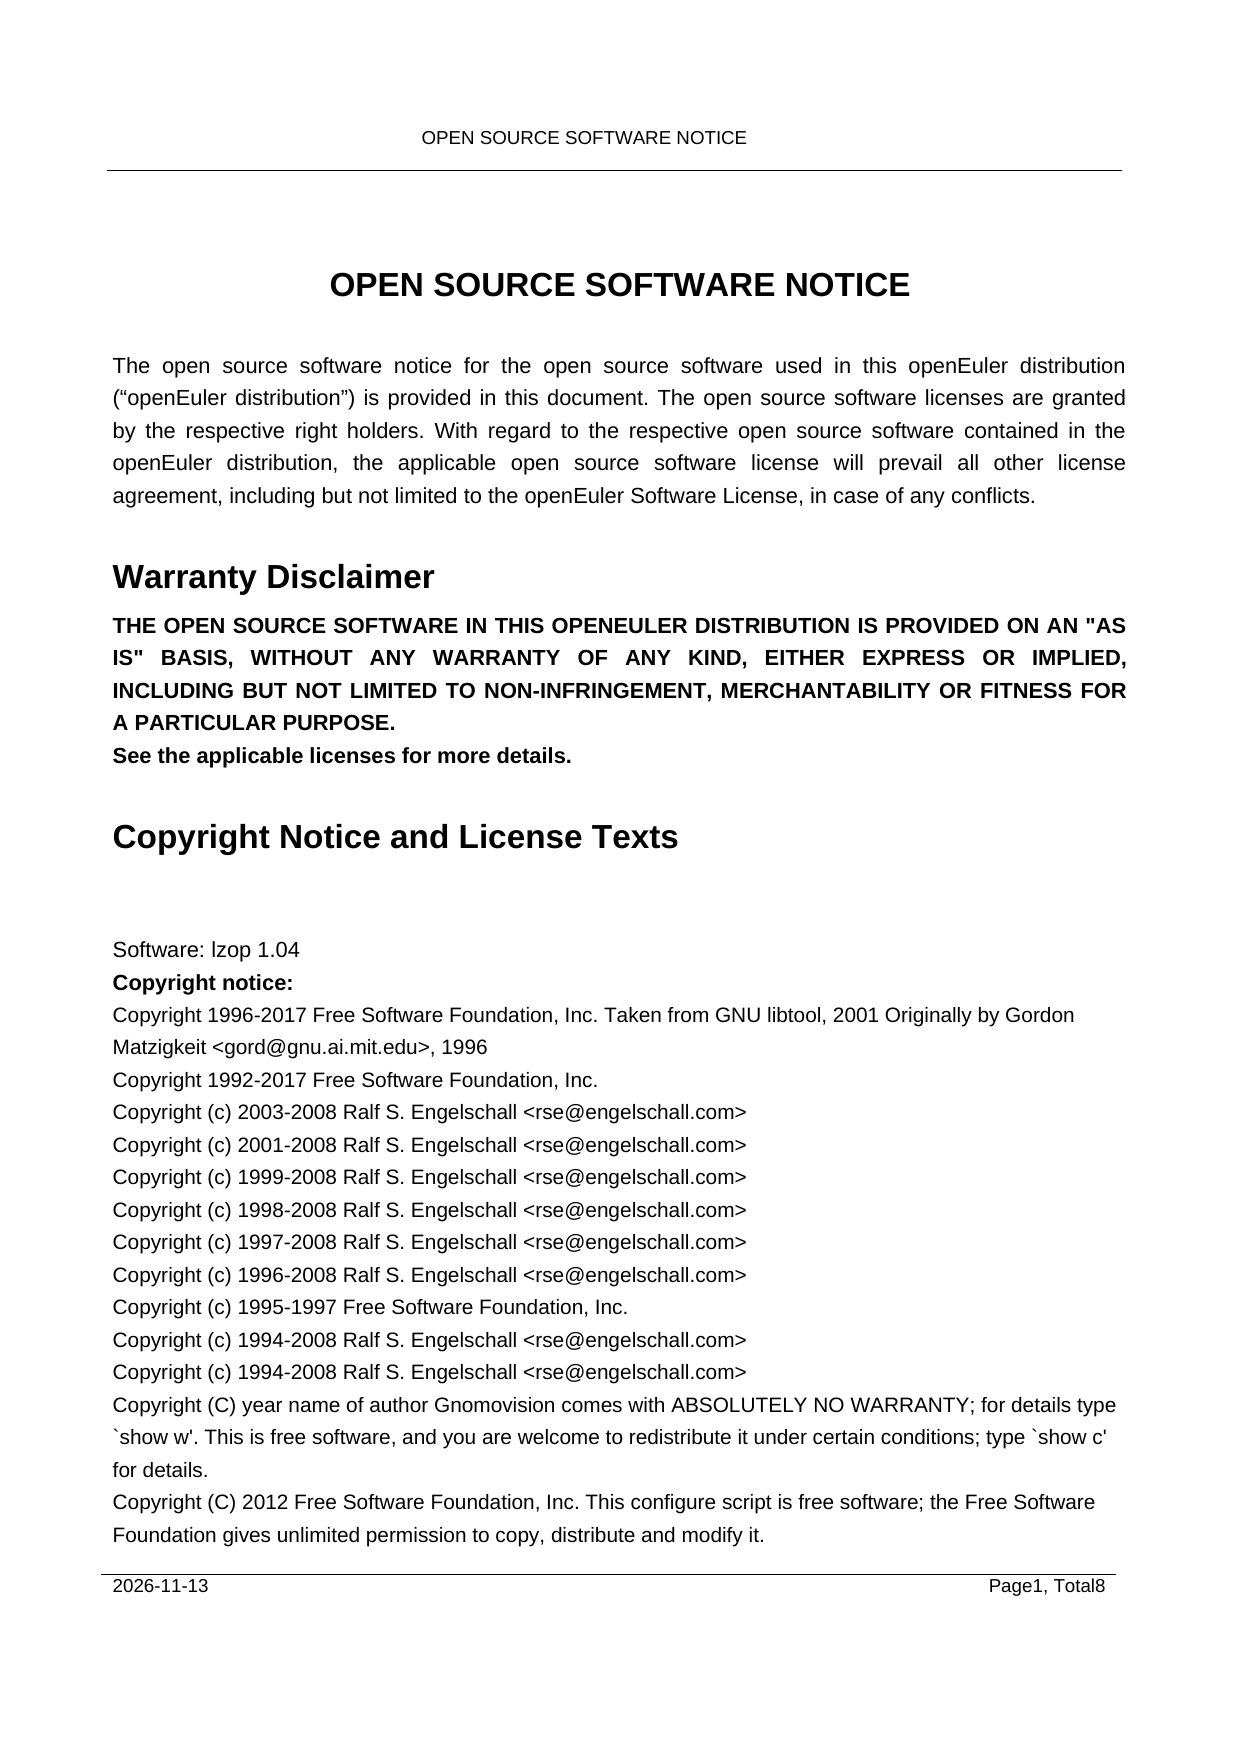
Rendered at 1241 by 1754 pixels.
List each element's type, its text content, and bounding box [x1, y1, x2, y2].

text Copyright (C) year name of author Gnomovision comes with ABSOLUTELY NO WARRANTY; for details type `show w'. This is free software, and you are welcome to redistribute it under certain conditions; type `show c' for details. [112, 1388, 1128, 1486]
text Copyright (c) 1994-2008 Ralf S. Engelschall <rse@engelschall.com> [112, 1323, 1128, 1356]
text Copyright 1992-2017 Free Software Foundation, Inc. [112, 1063, 1128, 1096]
text Copyright (c) 1995-1997 Free Software Foundation, Inc. [112, 1291, 1128, 1323]
text THE OPEN SOURCE SOFTWARE IN THIS OPENEULER DISTRIBUTION IS PROVIDED ON AN "AS IS" BASIS, WITHOUT ANY WARRANTY OF ANY KIND, EITHER EXPRESS OR IMPLIED, INCLUDING BUT NOT LIMITED TO NON-INFRINGEMENT, MERCHANTABILITY OR FITNESS FOR A PARTICULAR PURPOSE. See the applicable licenses for more details. [112, 609, 1128, 771]
text Copyright notice: [112, 966, 1128, 998]
text Copyright Notice and License Texts [112, 804, 1128, 869]
text Copyright (c) 2001-2008 Ralf S. Engelschall <rse@engelschall.com> [112, 1128, 1128, 1161]
text Copyright 1996-2017 Free Software Foundation, Inc. Taken from GNU libtool, 2001 Originally by Gordon Matzigkeit <gord@gnu.ai.mit.edu>, 1996 [112, 998, 1128, 1063]
text Copyright (c) 2003-2008 Ralf S. Engelschall <rse@engelschall.com> [112, 1096, 1128, 1128]
text OPEN SOURCE SOFTWARE NOTICE [112, 251, 1128, 316]
text Copyright (c) 1994-2008 Ralf S. Engelschall <rse@engelschall.com> [112, 1356, 1128, 1388]
text Warranty Disclaimer [112, 544, 1128, 609]
text Copyright (c) 1997-2008 Ralf S. Engelschall <rse@engelschall.com> [112, 1226, 1128, 1258]
text The open source software notice for the open source software used in this openEuler distribution (“openEuler distribution”) is provided in this document. The open source software licenses are granted by the respective right holders. With regard to the respective open source software contained in the openEuler distribution, the applicable open source software license will prevail all other license agreement, including but not limited to the openEuler Software License, in case of any conflicts. [112, 349, 1128, 511]
text Copyright (C) 2012 Free Software Foundation, Inc. This configure script is free software; the Free Software Foundation gives unlimited permission to copy, distribute and modify it. [112, 1486, 1128, 1551]
text Copyright (c) 1999-2008 Ralf S. Engelschall <rse@engelschall.com> [112, 1161, 1128, 1193]
text Copyright (c) 1996-2008 Ralf S. Engelschall <rse@engelschall.com> [112, 1258, 1128, 1291]
text Copyright (c) 1998-2008 Ralf S. Engelschall <rse@engelschall.com> [112, 1193, 1128, 1226]
text Software: lzop 1.04 [112, 933, 1128, 966]
